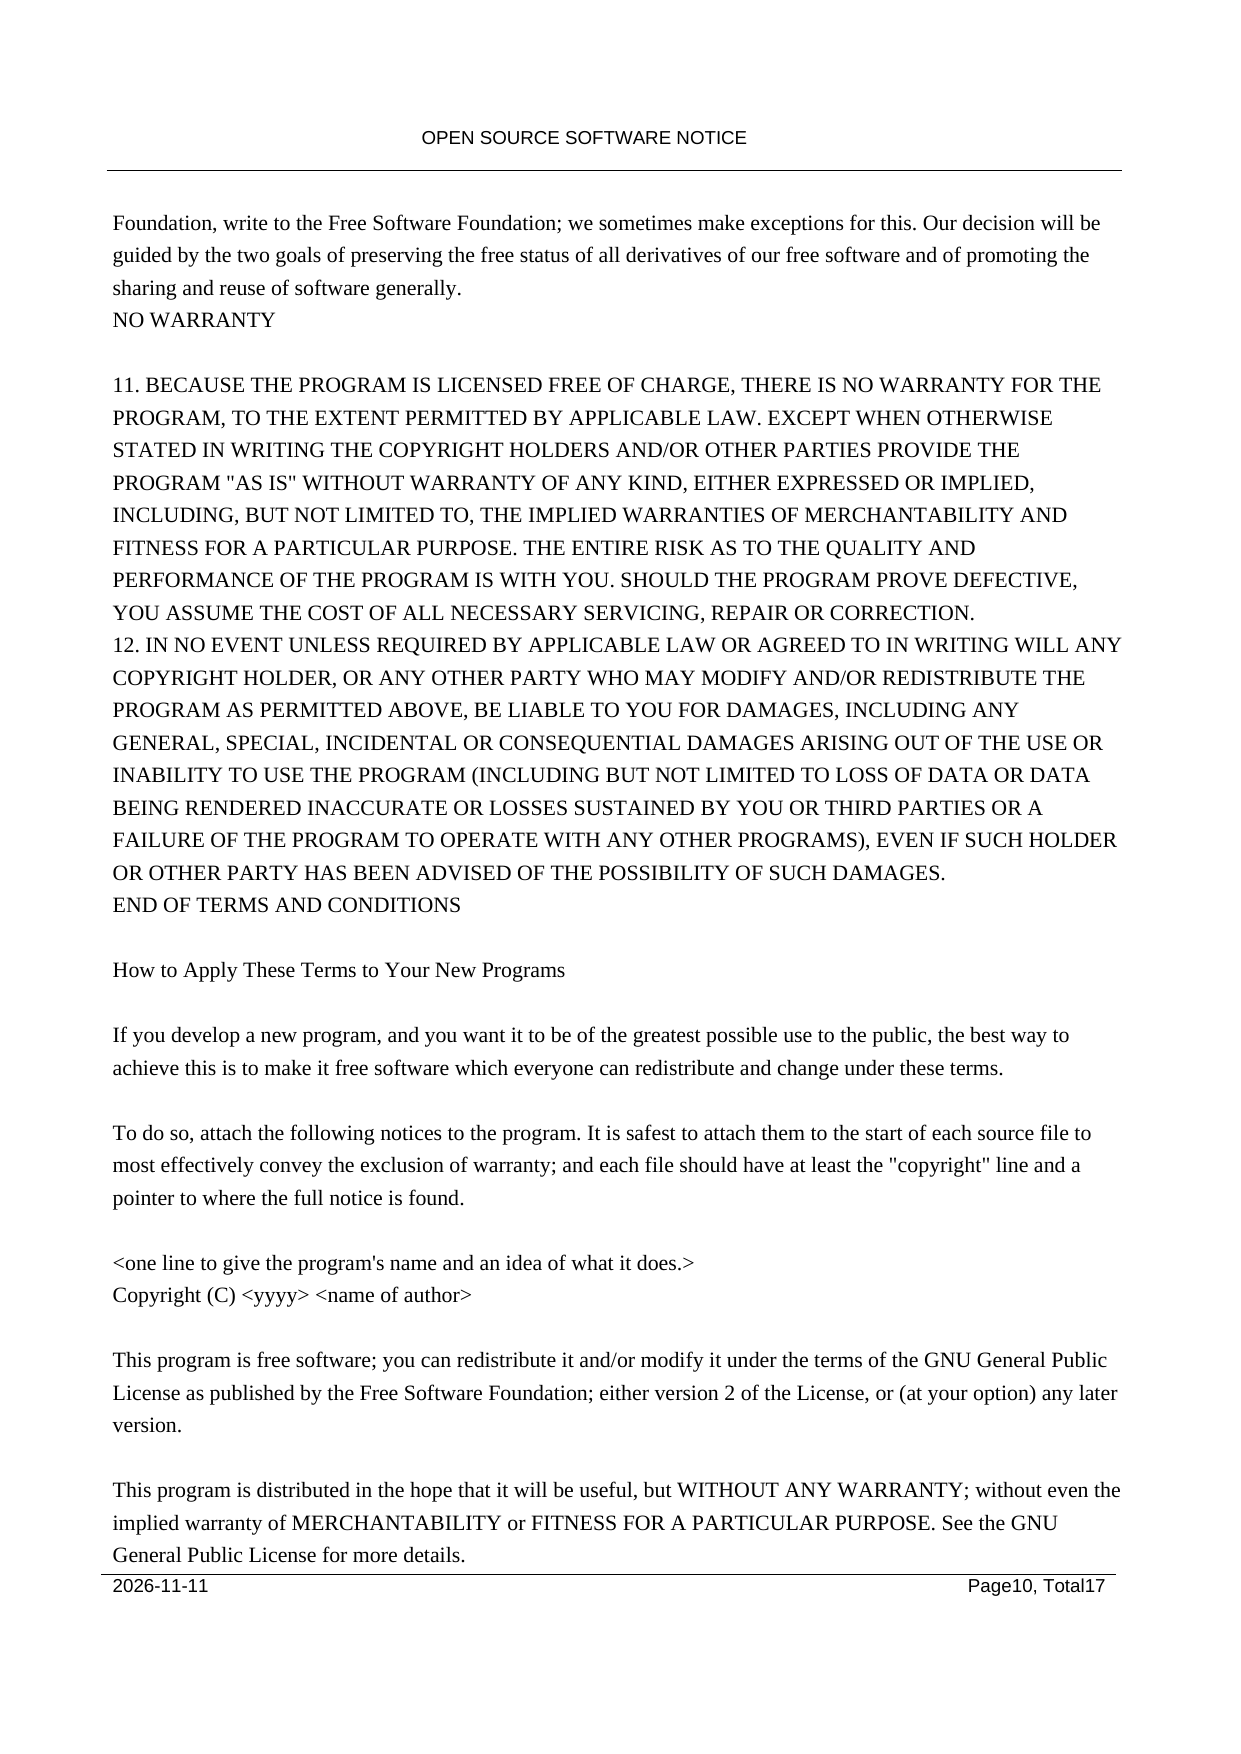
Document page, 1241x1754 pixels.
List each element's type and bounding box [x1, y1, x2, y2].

text [112, 206, 1128, 1571]
